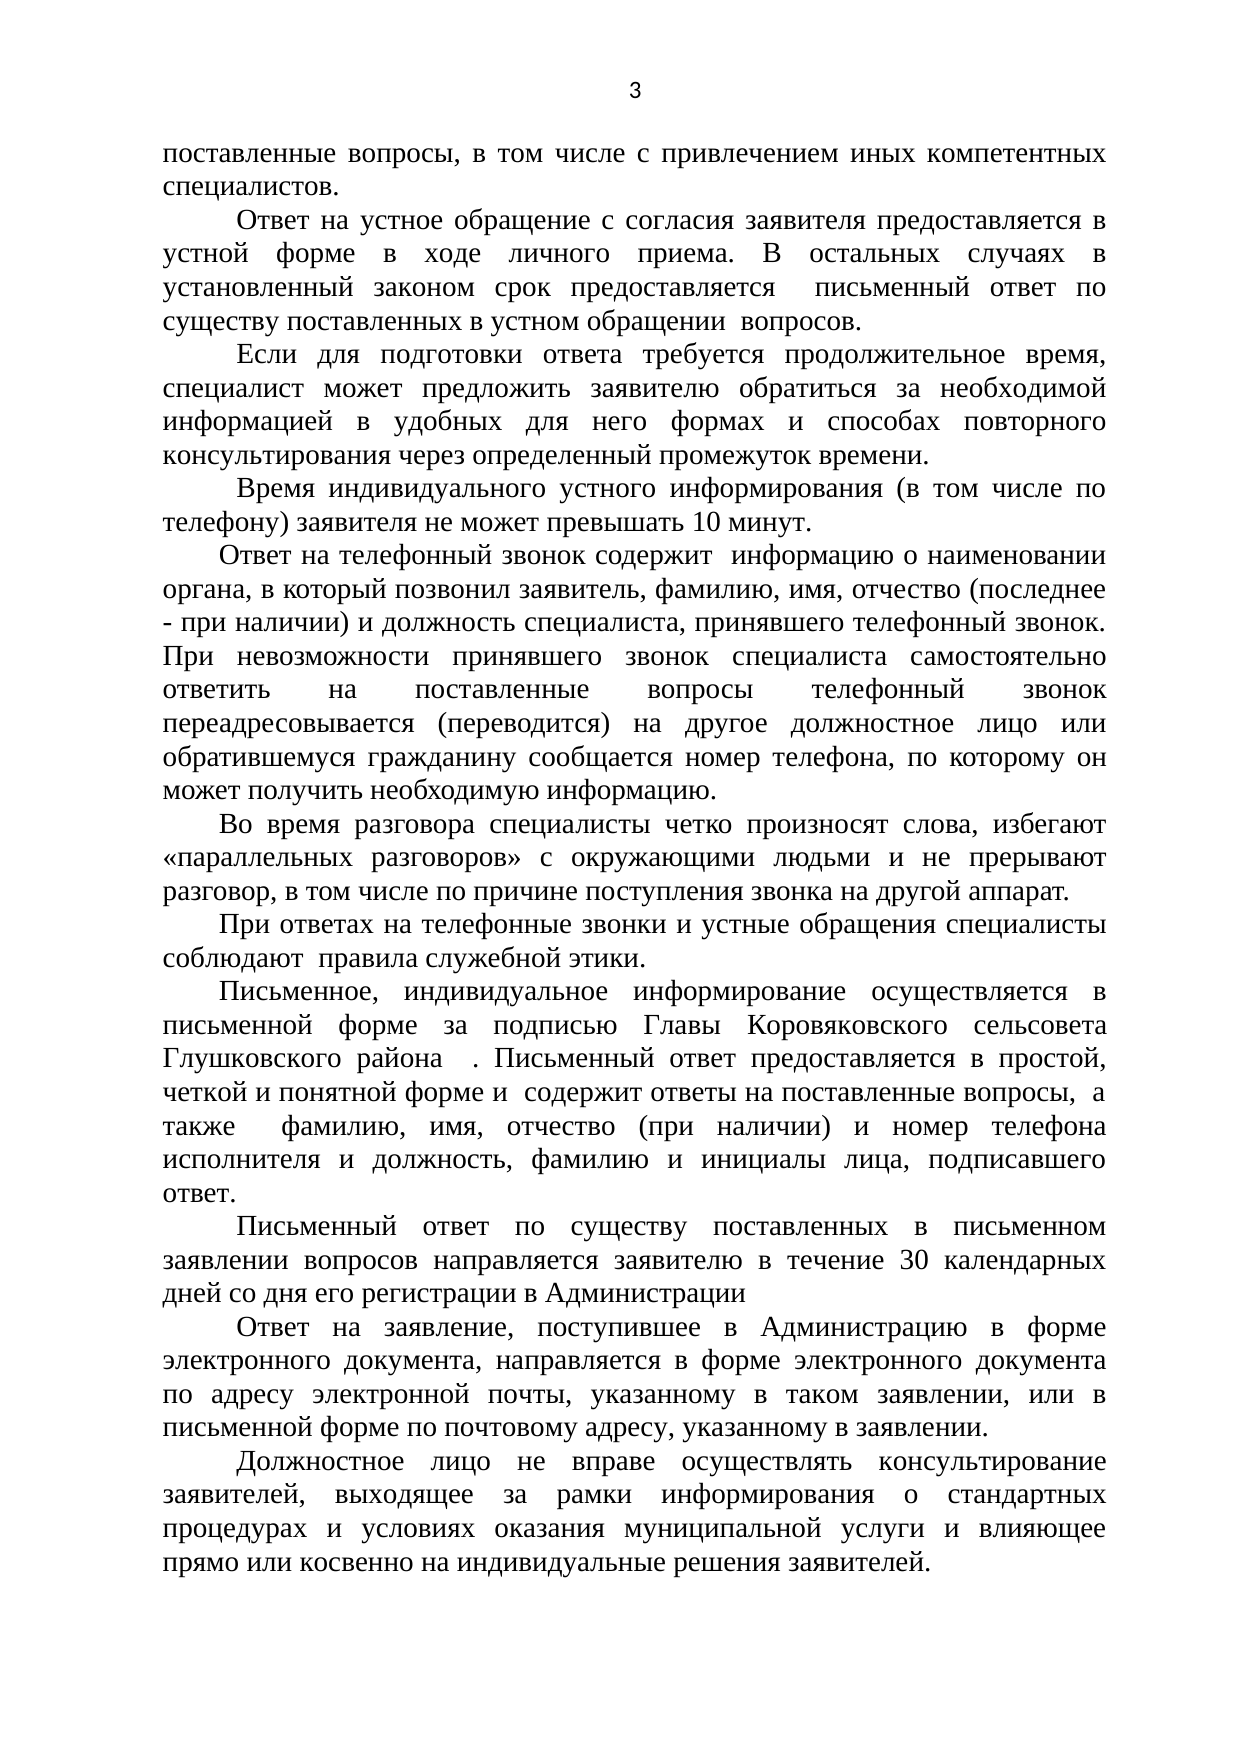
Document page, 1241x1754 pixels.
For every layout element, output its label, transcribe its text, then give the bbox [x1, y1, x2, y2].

text Если для подготовки ответа требуется продолжительное время, специалист может предложить заявителю обратиться за необходимой информацией в удобных для него формах и способах повторного консультирования через определенный промежуток времени. [162, 336, 1107, 470]
text При ответах на телефонные звонки и устные обращения специалисты соблюдают правила служебной этики. [162, 906, 1107, 973]
text Письменное, индивидуальное информирование осуществляется в письменной форме за подписью Главы Коровяковского сельсовета Глушковского района . Письменный ответ предоставляется в простой, четкой и понятной форме и содержит ответы на поставленные вопросы, а также фамилию, имя, отчество (при наличии) и номер телефона исполнителя и должность, фамилию и инициалы лица, подписавшего ответ. [162, 973, 1107, 1208]
text Время индивидуального устного информирования (в том числе по телефону) заявителя не может превышать 10 минут. [162, 470, 1107, 537]
text Ответ на телефонный звонок содержит информацию о наименовании органа, в который позвонил заявитель, фамилию, имя, отчество (последнее - при наличии) и должность специалиста, принявшего телефонный звонок. При невозможности принявшего звонок специалиста самостоятельно ответить на поставленные вопросы телефонный звонок переадресовывается (переводится) на другое должностное лицо или обратившемуся гражданину сообщается номер телефона, по которому он может получить необходимую информацию. [162, 537, 1107, 806]
text Ответ на заявление, поступившее в Администрацию в форме электронного документа, направляется в форме электронного документа по адресу электронной почты, указанному в таком заявлении, или в письменной форме по почтовому адресу, указанному в заявлении. [162, 1309, 1107, 1443]
text Во время разговора специалисты четко произносят слова, избегают «параллельных разговоров» с окружающими людьми и не прерывают разговор, в том числе по причине поступления звонка на другой аппарат. [162, 806, 1107, 906]
text Ответ на устное обращение с согласия заявителя предоставляется в устной форме в ходе личного приема. В остальных случаях в установленный законом срок предоставляется письменный ответ по существу поставленных в устном обращении вопросов. [162, 202, 1107, 336]
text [162, 135, 1107, 202]
text Должностное лицо не вправе осуществлять консультирование заявителей, выходящее за рамки информирования о стандартных процедурах и условиях оказания муниципальной услуги и влияющее прямо или косвенно на индивидуальные решения заявителей. [162, 1443, 1107, 1577]
text Письменный ответ по существу поставленных в письменном заявлении вопросов направляется заявителю в течение 30 календарных дней со дня его регистрации в Администрации [162, 1208, 1107, 1309]
